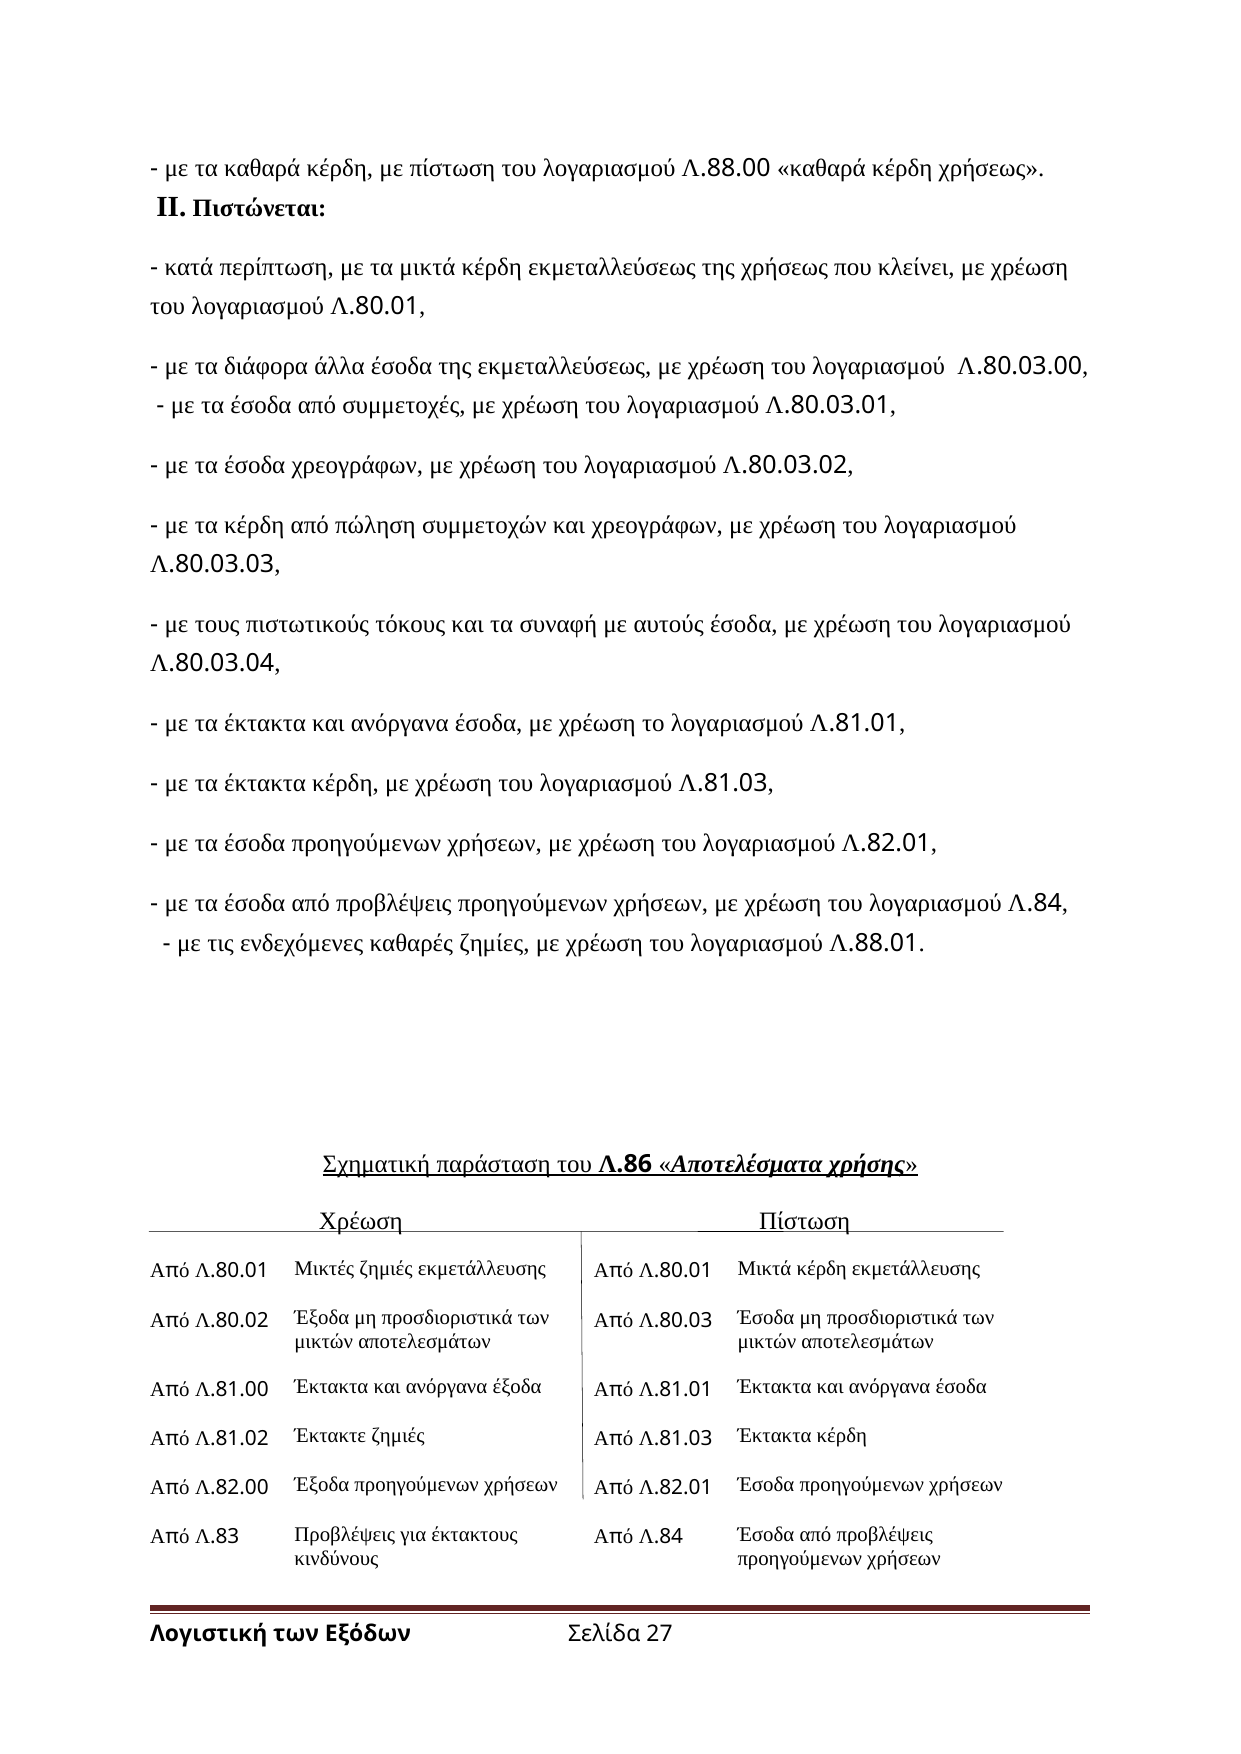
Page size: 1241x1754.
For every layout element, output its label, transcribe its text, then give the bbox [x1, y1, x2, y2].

table_cell Από Λ.81.03 [583, 1423, 726, 1472]
table_cell Έκτακτα και ανόργανα έξοδα [283, 1374, 582, 1423]
text - με τα κέρδη από πώληση συμμετοχών και χρεογράφων, με χρέωση του λογαριασμού Λ.80.03.03, [150, 507, 1090, 580]
table_cell Μικτές ζημιές εκμετάλλευσης [283, 1255, 581, 1305]
text Σχηματική παράσταση του Λ.86 «Αποτελέσματα χρήσης» [150, 1146, 1090, 1180]
table_cell Από Λ.81.00 [139, 1374, 283, 1423]
text - κατά περίπτωση, με τα μικτά κέρδη εκμεταλλεύσεως της χρήσεως που κλείνει, με χρέωση του λογαριασμού Λ.80.01, [150, 248, 1090, 322]
table_cell Έσοδα προηγούμενων χρήσεων [726, 1472, 1026, 1521]
text - με τα έκτακτα κέρδη, με χρέωση του λογαριασμού Λ.81.03, [150, 765, 1090, 799]
table_cell Από Λ.81.02 [139, 1423, 283, 1472]
table_cell Από Λ.81.01 [583, 1374, 726, 1423]
text - με τα διάφορα άλλα έσοδα της εκμεταλλεύσεως, με χρέωση του λογαριασμού Λ.80.03.00, - με τα έσοδα από συμμετοχές, με χρέωση του λογαριασμού Λ.80.03.01, [150, 348, 1090, 421]
table_cell Από Λ.80.03 [583, 1305, 726, 1374]
table_cell Έκτακτα και ανόργανα έσοδα [726, 1374, 1026, 1423]
table_cell Έκτακτα κέρδη [726, 1423, 1026, 1472]
table_cell Από Λ.82.00 [139, 1472, 283, 1521]
table_cell Έξοδα μη προσδιοριστικά των μικτών αποτελεσμάτων [283, 1305, 581, 1374]
text - με τους πιστωτικούς τόκους και τα συναφή με αυτούς έσοδα, με χρέωση του λογαριασμού Λ.80.03.04, [150, 606, 1090, 679]
table_header Χρέωση [139, 1206, 582, 1255]
table_cell Από Λ.82.01 [583, 1472, 726, 1521]
table_cell Έσοδα μη προσδιοριστικά των μικτών αποτελεσμάτων [726, 1305, 1026, 1374]
table_cell Προβλέψεις για έκτακτους κινδύνους [283, 1521, 582, 1590]
table_cell Έξοδα προηγούμενων χρήσεων [283, 1472, 582, 1521]
table_cell Έσοδα από προβλέψεις προηγούμενων χρήσεων [726, 1521, 1026, 1590]
text - με τα έσοδα προηγούμενων χρήσεων, με χρέωση του λογαριασμού Λ.82.01, [150, 825, 1090, 859]
table_cell Από Λ.83 [139, 1521, 283, 1590]
table_cell Έκτακτε ζημιές [283, 1423, 582, 1472]
table_header Πίστωση [583, 1206, 1026, 1255]
text - με τα έκτακτα και ανόργανα έσοδα, με χρέωση το λογαριασμού Λ.81.01, [150, 705, 1090, 739]
table_cell Από Λ.80.01 [139, 1255, 283, 1305]
text - με τα έσοδα χρεογράφων, με χρέωση του λογαριασμού Λ.80.03.02, [150, 447, 1090, 481]
table_cell Από Λ.80.01 [583, 1255, 726, 1305]
table_cell Από Λ.84 [583, 1521, 726, 1590]
table_cell Από Λ.80.02 [139, 1305, 283, 1374]
table_cell Μικτά κέρδη εκμετάλλευσης [726, 1255, 1026, 1305]
text - με τα έσοδα από προβλέψεις προηγούμενων χρήσεων, με χρέωση του λογαριασμού Λ.84, - με τις ενδεχόμενες καθαρές ζημίες, με χρέωση του λογαριασμού Λ.88.01. [150, 885, 1090, 958]
text - με τα καθαρά κέρδη, με πίστωση του λογαριασμού Λ.88.00 «καθαρά κέρδη χρήσεως». ΙΙ. Πιστώνεται: [150, 150, 1090, 223]
